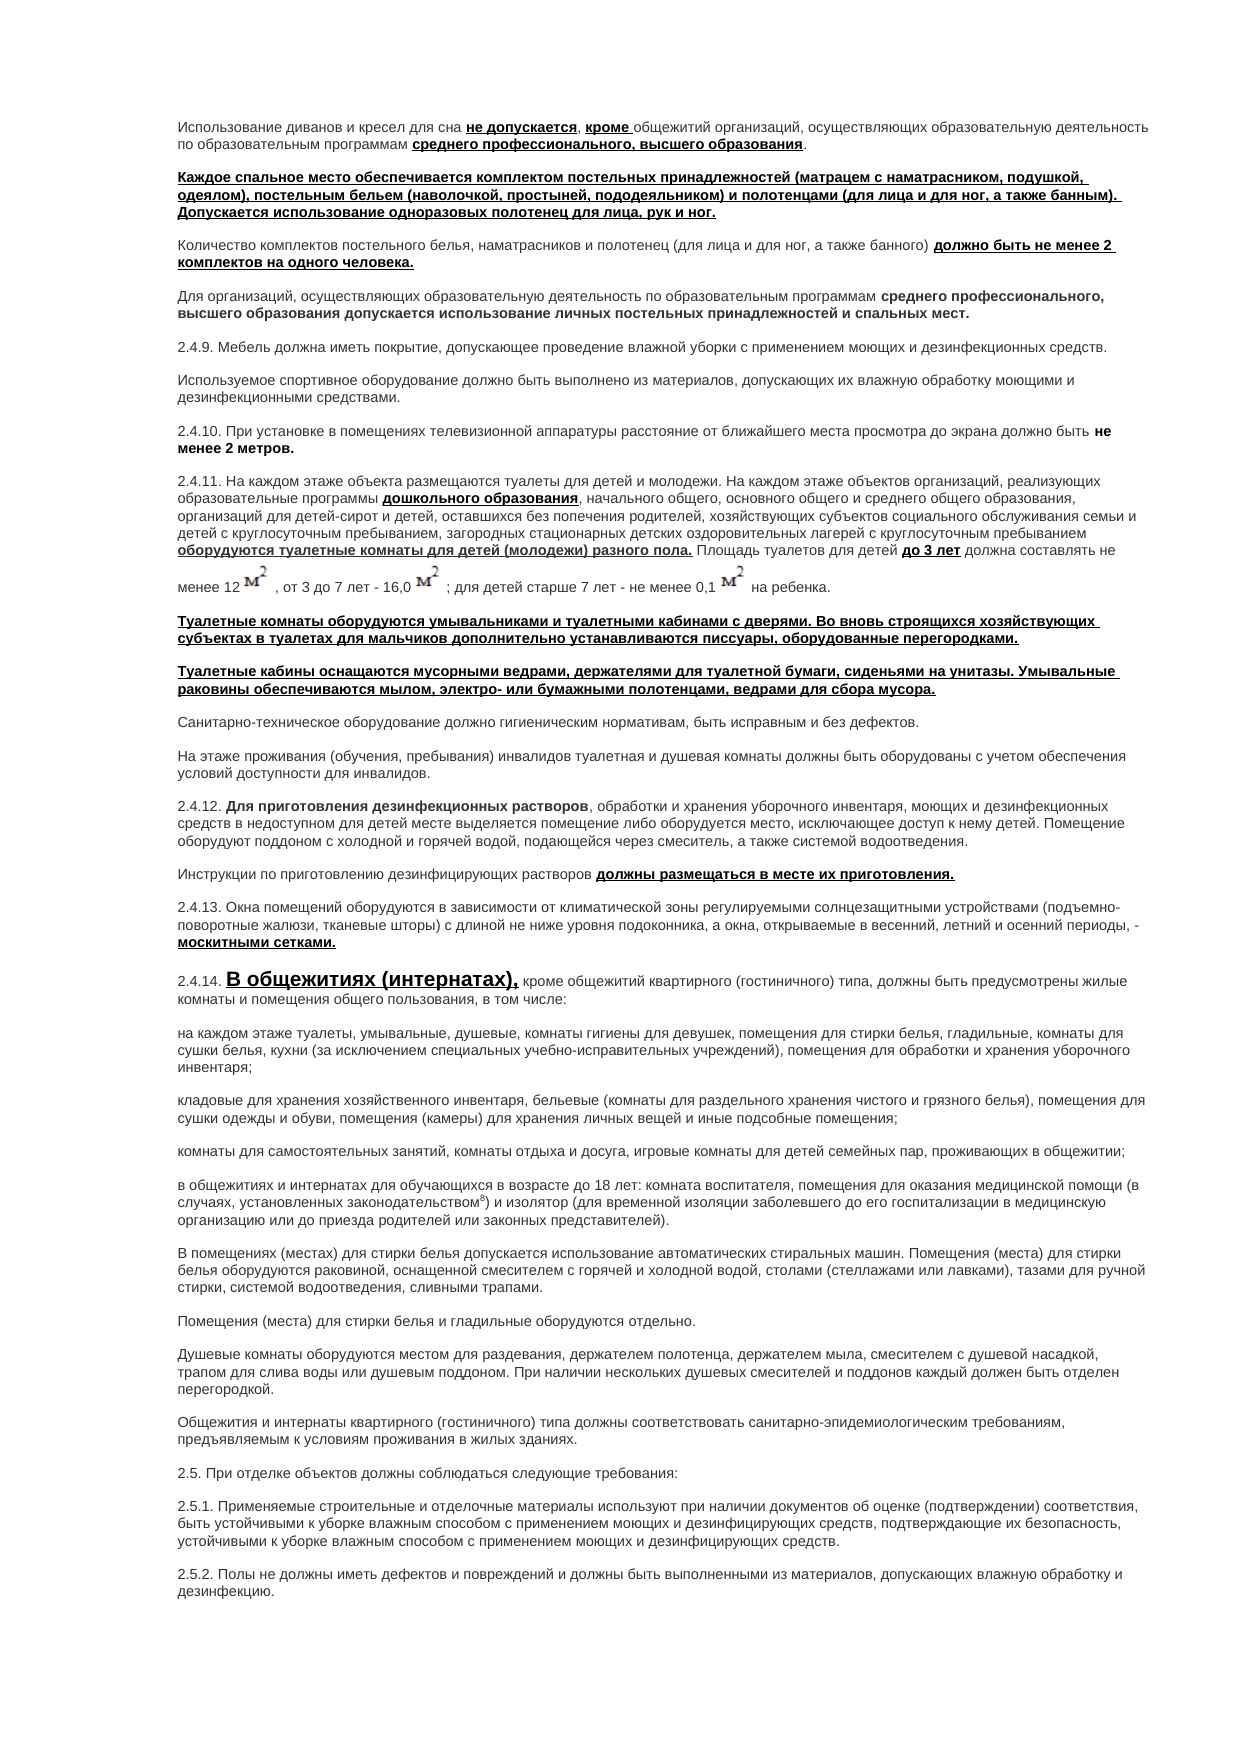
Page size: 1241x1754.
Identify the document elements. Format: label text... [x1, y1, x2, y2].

text Использование диванов и кресел для сна не допускается, кроме общежитий организаций, осуществляющих образовательную деятельность по образовательным программам среднего профессионального, высшего образования. [177, 118, 1152, 152]
text Общежития и интернаты квартирного (гостиничного) типа должны соответствовать санитарно-эпидемиологическим требованиям, предъявляемым к условиям проживания в жилых зданиях. [177, 1413, 1152, 1448]
text Инструкции по приготовлению дезинфицирующих растворов должны размещаться в месте их приготовления. [177, 865, 1152, 882]
text 2.4.13. Окна помещений оборудуются в зависимости от климатической зоны регулируемыми солнцезащитными устройствами (подъемно-поворотные жалюзи, тканевые шторы) с длиной не ниже уровня подоконника, а окна, открываемые в весенний, летний и осенний периоды, - москитными сетками. [177, 899, 1152, 950]
text Используемое спортивное оборудование должно быть выполнено из материалов, допускающих их влажную обработку моющими и дезинфекционными средствами. [177, 371, 1152, 406]
text 2.4.12. Для приготовления дезинфекционных растворов, обработки и хранения уборочного инвентаря, моющих и дезинфекционных средств в недоступном для детей месте выделяется помещение либо оборудуется место, исключающее доступ к нему детей. Помещение оборудуют поддоном с холодной и горячей водой, подающейся через смеситель, а также системой водоотведения. [177, 797, 1152, 849]
text 2.4.11. На каждом этаже объекта размещаются туалеты для детей и молодежи. На каждом этаже объектов организаций, реализующих образовательные программы дошкольного образования, начального общего, основного общего и среднего общего образования, организаций для детей-сирот и детей, оставшихся без попечения родителей, хозяйствующих субъектов социального обслуживания семьи и детей с круглосуточным пребыванием, загородных стационарных детских оздоровительных лагерей с круглосуточным пребыванием оборудуются туалетные комнаты для детей (молодежи) разного пола. Площадь туалетов для детей до 3 лет должна составлять не менее 12 , от 3 до 7 лет - 16,0 ; для детей старше 7 лет - не менее 0,1 на ребенка. [177, 472, 1152, 596]
text Количество комплектов постельного белья, наматрасников и полотенец (для лица и для ног, а также банного) должно быть не менее 2 комплектов на одного человека. [177, 237, 1152, 271]
picture [415, 558, 443, 593]
text 2.4.10. При установке в помещениях телевизионной аппаратуры расстояние от ближайшего места просмотра до экрана должно быть не менее 2 метров. [177, 422, 1152, 456]
text 2.4.9. Мебель должна иметь покрытие, допускающее проведение влажной уборки с применением моющих и дезинфекционных средств. [177, 338, 1152, 355]
text В помещениях (местах) для стирки белья допускается использование автоматических стиральных машин. Помещения (места) для стирки белья оборудуются раковиной, оснащенной смесителем с горячей и холодной водой, столами (стеллажами или лавками), тазами для ручной стирки, системой водоотведения, сливными трапами. [177, 1244, 1152, 1296]
text Для организаций, осуществляющих образовательную деятельность по образовательным программам среднего профессионального, высшего образования допускается использование личных постельных принадлежностей и спальных мест. [177, 287, 1152, 322]
text Помещения (места) для стирки белья и гладильные оборудуются отдельно. [177, 1312, 1152, 1329]
text комнаты для самостоятельных занятий, комнаты отдыха и досуга, игровые комнаты для детей семейных пар, проживающих в общежитии; [177, 1142, 1152, 1159]
text в общежитиях и интернатах для обучающихся в возрасте до 18 лет: комната воспитателя, помещения для оказания медицинской помощи (в случаях, установленных законодательством8) и изолятор (для временной изоляции заболевшего до его госпитализации в медицинскую организацию или до приезда родителей или законных представителей). [177, 1176, 1152, 1228]
text Каждое спальное место обеспечивается комплектом постельных принадлежностей (матрацем с наматрасником, подушкой, одеялом), постельным бельем (наволочкой, простыней, пододеяльником) и полотенцами (для лица и для ног, а также банным). Допускается использование одноразовых полотенец для лица, рук и ног. [177, 169, 1152, 220]
text Санитарно-техническое оборудование должно гигиеническим нормативам, быть исправным и без дефектов. [177, 713, 1152, 731]
text Душевые комнаты оборудуются местом для раздевания, держателем полотенца, держателем мыла, смесителем с душевой насадкой, трапом для слива воды или душевым поддоном. При наличии нескольких душевых смесителей и поддонов каждый должен быть отделен перегородкой. [177, 1346, 1152, 1397]
picture [243, 558, 271, 593]
text 2.5.1. Применяемые строительные и отделочные материалы используют при наличии документов об оценке (подтверждении) соответствия, быть устойчивыми к уборке влажным способом с применением моющих и дезинфицирующих средств, подтверждающие их безопасность, устойчивыми к уборке влажным способом с применением моющих и дезинфицирующих средств. [177, 1497, 1152, 1549]
text 2.5.2. Полы не должны иметь дефектов и повреждений и должны быть выполненными из материалов, допускающих влажную обработку и дезинфекцию. [177, 1565, 1152, 1600]
text Туалетные кабины оснащаются мусорными ведрами, держателями для туалетной бумаги, сиденьями на унитазы. Умывальные раковины обеспечиваются мылом, электро- или бумажными полотенцами, ведрами для сбора мусора. [177, 663, 1152, 697]
picture [720, 558, 748, 593]
text кладовые для хранения хозяйственного инвентаря, бельевые (комнаты для раздельного хранения чистого и грязного белья), помещения для сушки одежды и обуви, помещения (камеры) для хранения личных вещей и иные подсобные помещения; [177, 1092, 1152, 1126]
text На этаже проживания (обучения, пребывания) инвалидов туалетная и душевая комнаты должны быть оборудованы с учетом обеспечения условий доступности для инвалидов. [177, 747, 1152, 781]
text Туалетные комнаты оборудуются умывальниками и туалетными кабинами с дверями. Во вновь строящихся хозяйствующих субъектах в туалетах для мальчиков дополнительно устанавливаются писсуары, оборудованные перегородками. [177, 612, 1152, 646]
text на каждом этаже туалеты, умывальные, душевые, комнаты гигиены для девушек, помещения для стирки белья, гладильные, комнаты для сушки белья, кухни (за исключением специальных учебно-исправительных учреждений), помещения для обработки и хранения уборочного инвентаря; [177, 1024, 1152, 1075]
text 2.5. При отделке объектов должны соблюдаться следующие требования: [177, 1464, 1152, 1481]
text 2.4.14. В общежитиях (интернатах), кроме общежитий квартирного (гостиничного) типа, должны быть предусмотрены жилые комнаты и помещения общего пользования, в том числе: [177, 966, 1152, 1008]
